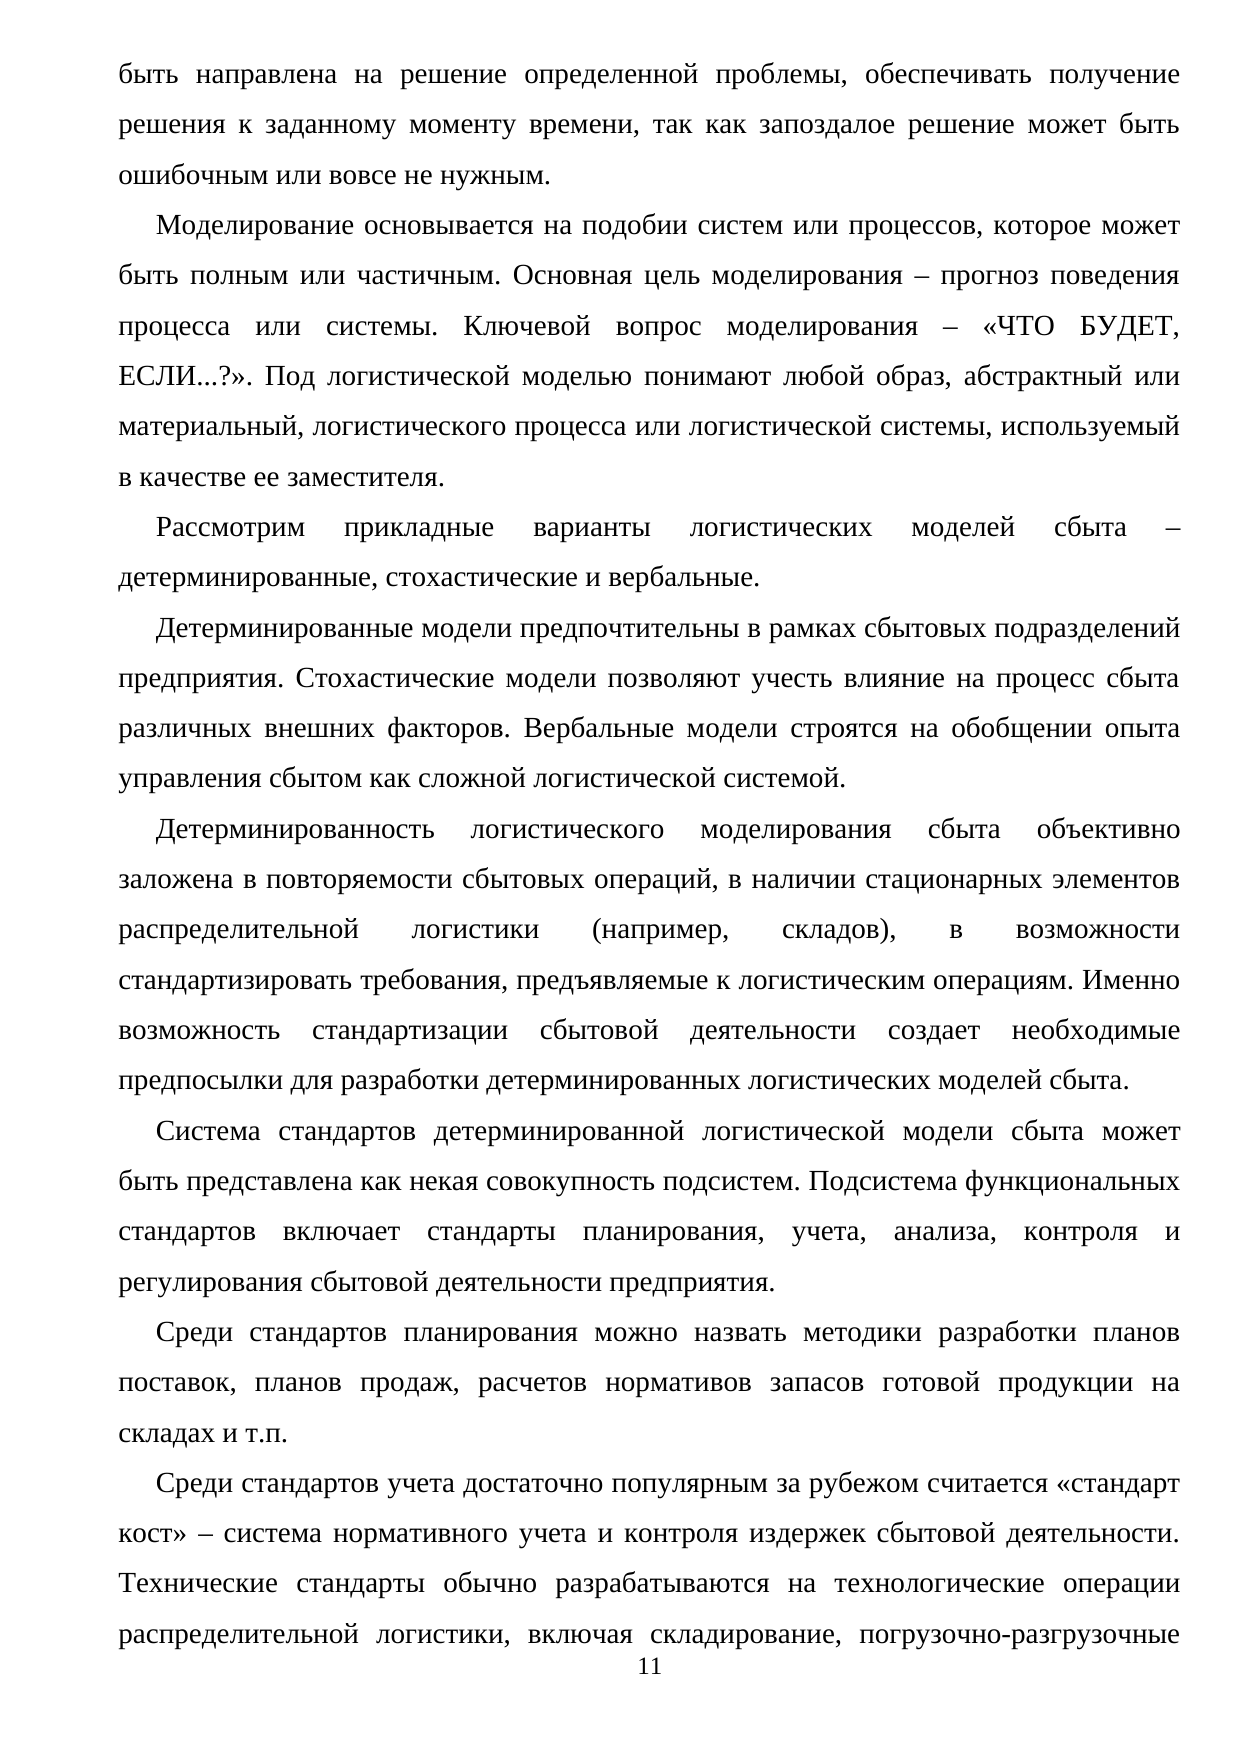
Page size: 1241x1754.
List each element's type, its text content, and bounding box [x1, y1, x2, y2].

text Детерминированные модели предпочтительны в рамках сбытовых подразделений предприятия. Стохастические модели позволяют учесть влияние на процесс сбыта различных внешних факторов. Вербальные модели строятся на обобщении опыта управления сбытом как сложной логистической системой. [118, 610, 1181, 794]
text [118, 1465, 1181, 1649]
text Моделирование основывается на подобии систем или процессов, которое может быть полным или частичным. Основная цель моделирования – прогноз поведения процесса или системы. Ключевой вопрос моделирования – «ЧТО БУДЕТ, ЕСЛИ...?». Под логистической моделью понимают любой образ, абстрактный или материальный, логистического процесса или логистической системы, используемый в качестве ее заместителя. [118, 207, 1181, 492]
text Система стандартов детерминированной логистической модели сбыта может быть представлена как некая совокупность подсистем. Подсистема функциональных стандартов включает стандарты планирования, учета, анализа, контроля и регулирования сбытовой деятельности предприятия. [118, 1113, 1181, 1297]
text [118, 56, 1181, 190]
text Среди стандартов планирования можно назвать методики разработки планов поставок, планов продаж, расчетов нормативов запасов готовой продукции на складах и т.п. [118, 1314, 1181, 1448]
text Детерминированность логистического моделирования сбыта объективно заложена в повторяемости сбытовых операций, в наличии стационарных элементов распределительной логистики (например, складов), в возможности стандартизировать требования, предъявляемые к логистическим операциям. Именно возможность стандартизации сбытовой деятельности создает необходимые предпосылки для разработки детерминированных логистических моделей сбыта. [118, 811, 1181, 1096]
text Рассмотрим прикладные варианты логистических моделей сбыта –детерминированные, стохастические и вербальные. [118, 509, 1181, 593]
